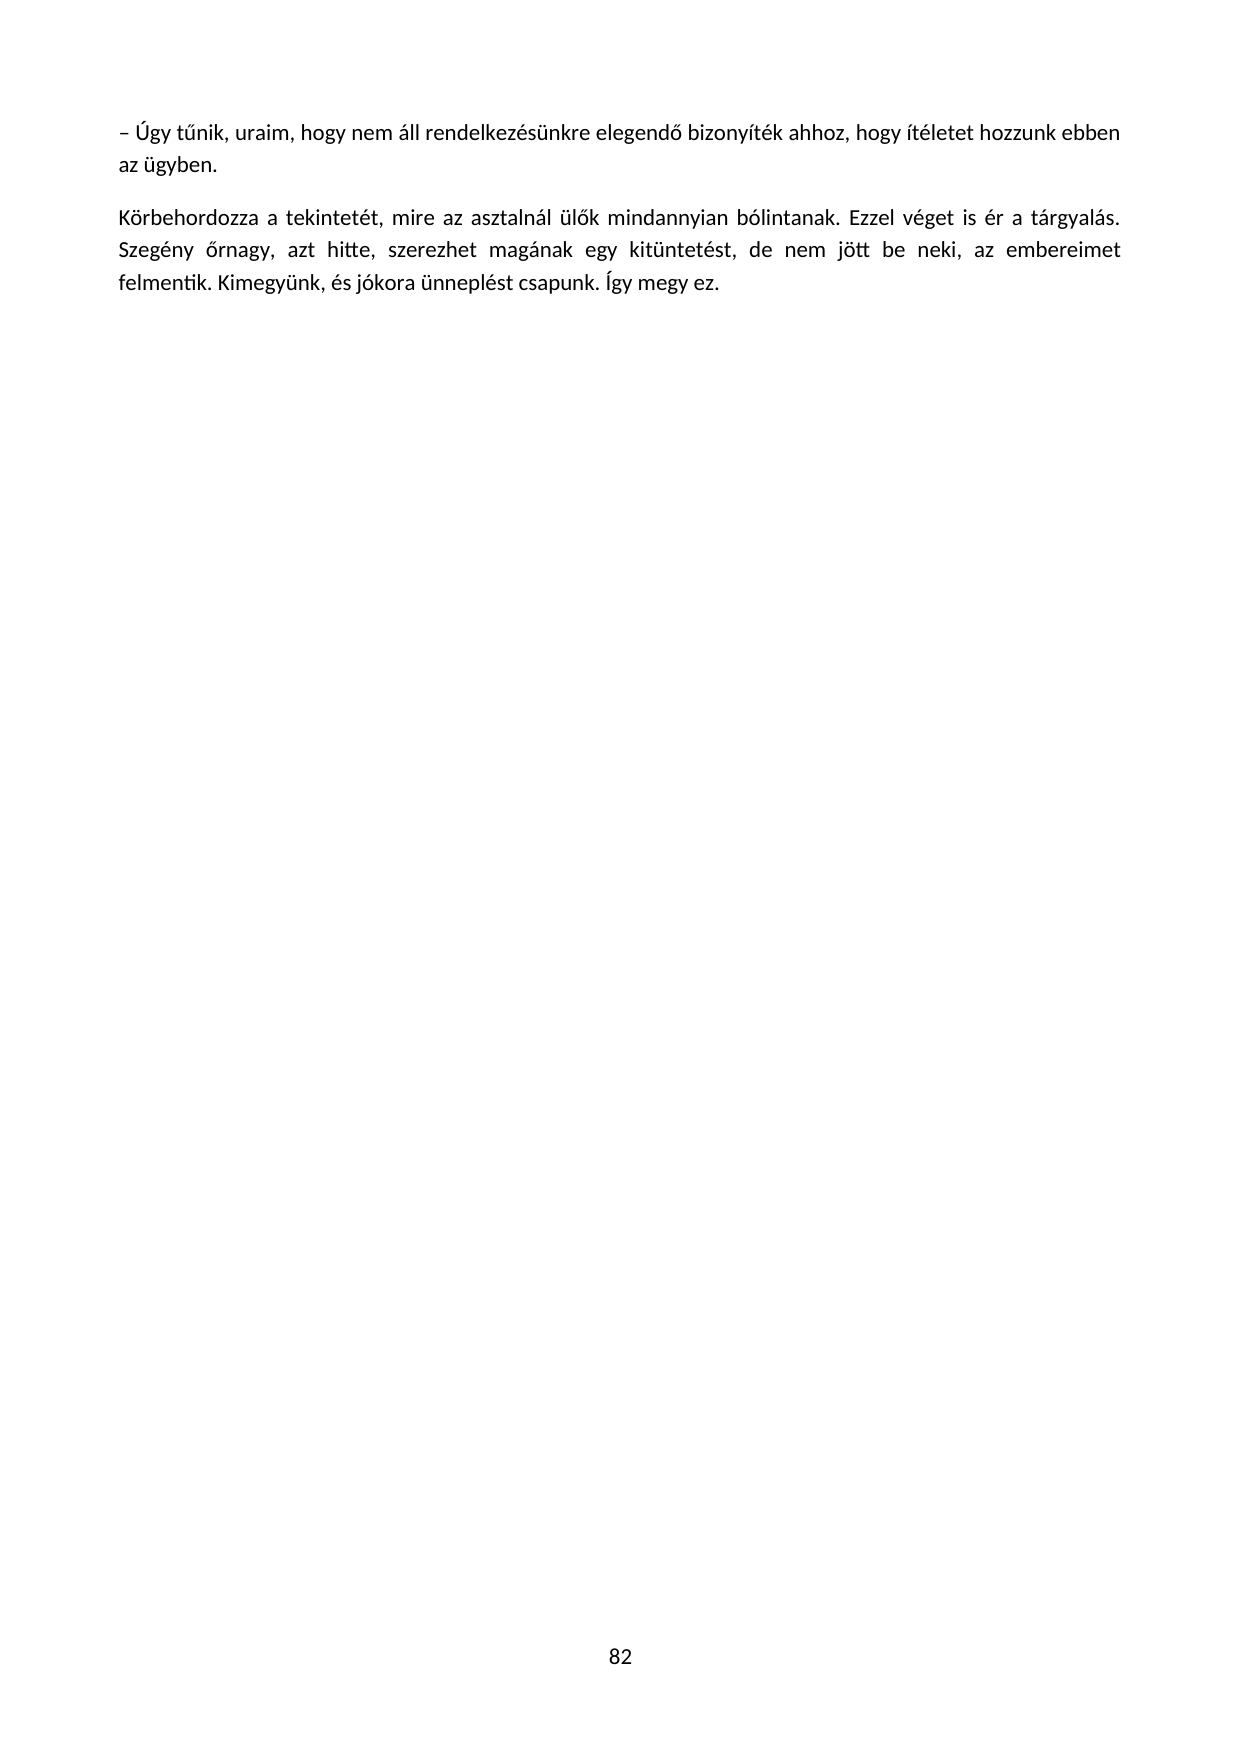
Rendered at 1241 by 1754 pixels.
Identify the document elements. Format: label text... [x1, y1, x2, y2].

text – Úgy tűnik, uraim, hogy nem áll rendelkezésünkre elegendő bizonyíték ahhoz, hogy ítéletet hozzunk ebben az ügyben. [118, 118, 1122, 178]
text Körbehordozza a tekintetét, mire az asztalnál ülők mindannyian bólintanak. Ezzel véget is ér a tárgyalás. Szegény őrnagy, azt hitte, szerezhet magának egy kitüntetést, de nem jött be neki, az embereimet felmentik. Kimegyünk, és jókora ünneplést csapunk. Így megy ez. [118, 203, 1122, 296]
